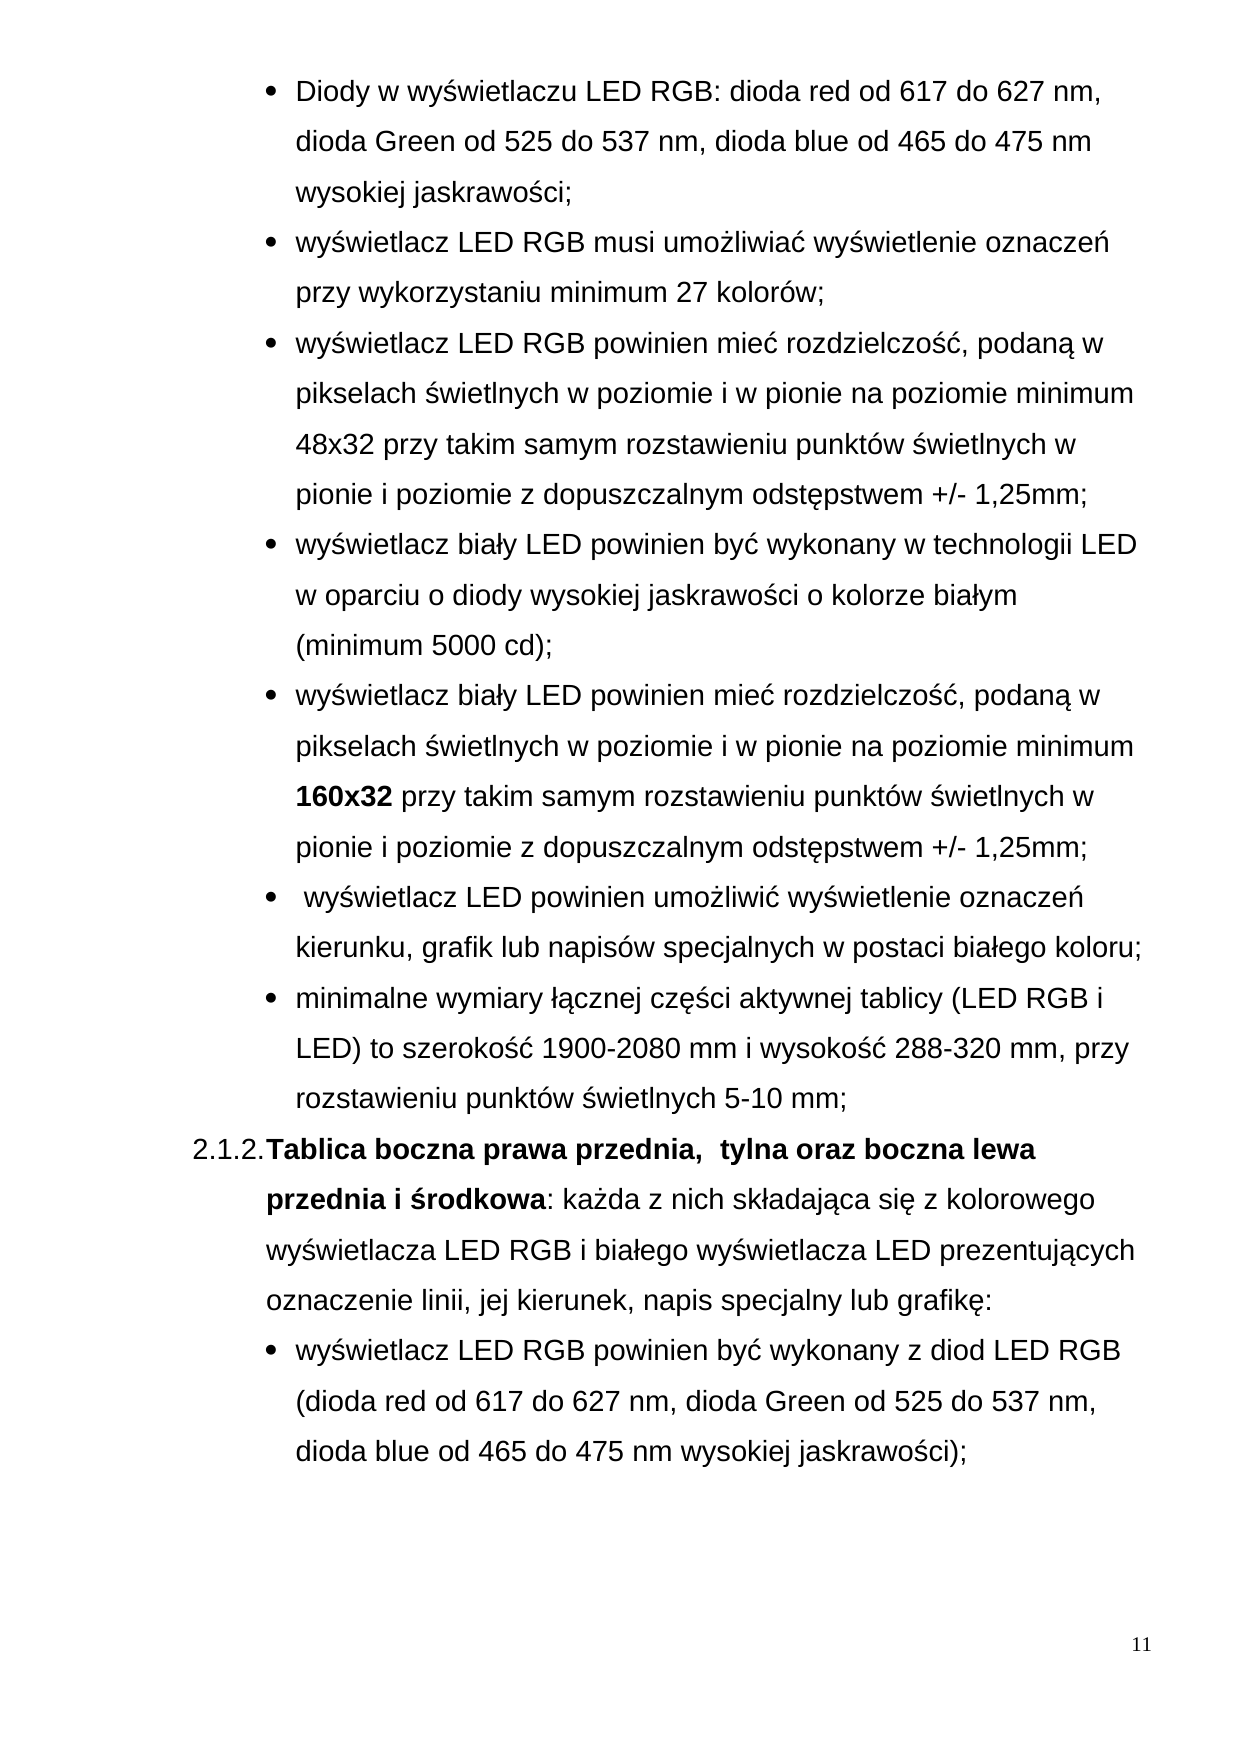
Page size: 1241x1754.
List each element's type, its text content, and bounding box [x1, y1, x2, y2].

list minimalne wymiary łącznej części aktywnej tablicy (LED RGB i LED) to szerokość 1900-2080 mm i wysokość 288-320 mm, przy rozstawieniu punktów świetlnych 5-10 mm; [266, 981, 1152, 1115]
list Diody w wyświetlaczu LED RGB: dioda red od 617 do 627 nm, dioda Green od 525 do 537 nm, dioda blue od 465 do 475 nm wysokiej jaskrawości; [266, 74, 1152, 208]
list wyświetlacz LED RGB powinien mieć rozdzielczość, podaną w pikselach świetlnych w poziomie i w pionie na poziomie minimum 48x32 przy takim samym rozstawieniu punktów świetlnych w pionie i poziomie z dopuszczalnym odstępstwem +/- 1,25mm; [266, 326, 1152, 511]
list wyświetlacz biały LED powinien być wykonany w technologii LED w oparciu o diody wysokiej jaskrawości o kolorze białym (minimum 5000 cd); [266, 527, 1152, 662]
list wyświetlacz LED RGB powinien być wykonany z diod LED RGB (dioda red od 617 do 627 nm, dioda Green od 525 do 537 nm, dioda blue od 465 do 475 nm wysokiej jaskrawości); [266, 1333, 1152, 1467]
list Tablica boczna prawa przednia, tylna oraz boczna lewa przednia i środkowa: każda z nich składająca się z kolorowego wyświetlacza LED RGB i białego wyświetlacza LED prezentujących oznaczenie linii, jej kierunek, napis specjalny lub grafikę: [192, 1132, 1152, 1316]
list wyświetlacz LED RGB musi umożliwiać wyświetlenie oznaczeń przy wykorzystaniu minimum 27 kolorów; [266, 225, 1152, 309]
list wyświetlacz LED powinien umożliwić wyświetlenie oznaczeń kierunku, grafik lub napisów specjalnych w postaci białego koloru; [266, 880, 1152, 964]
list wyświetlacz biały LED powinien mieć rozdzielczość, podaną w pikselach świetlnych w poziomie i w pionie na poziomie minimum 160x32 przy takim samym rozstawieniu punktów świetlnych w pionie i poziomie z dopuszczalnym odstępstwem +/- 1,25mm; [266, 678, 1152, 863]
